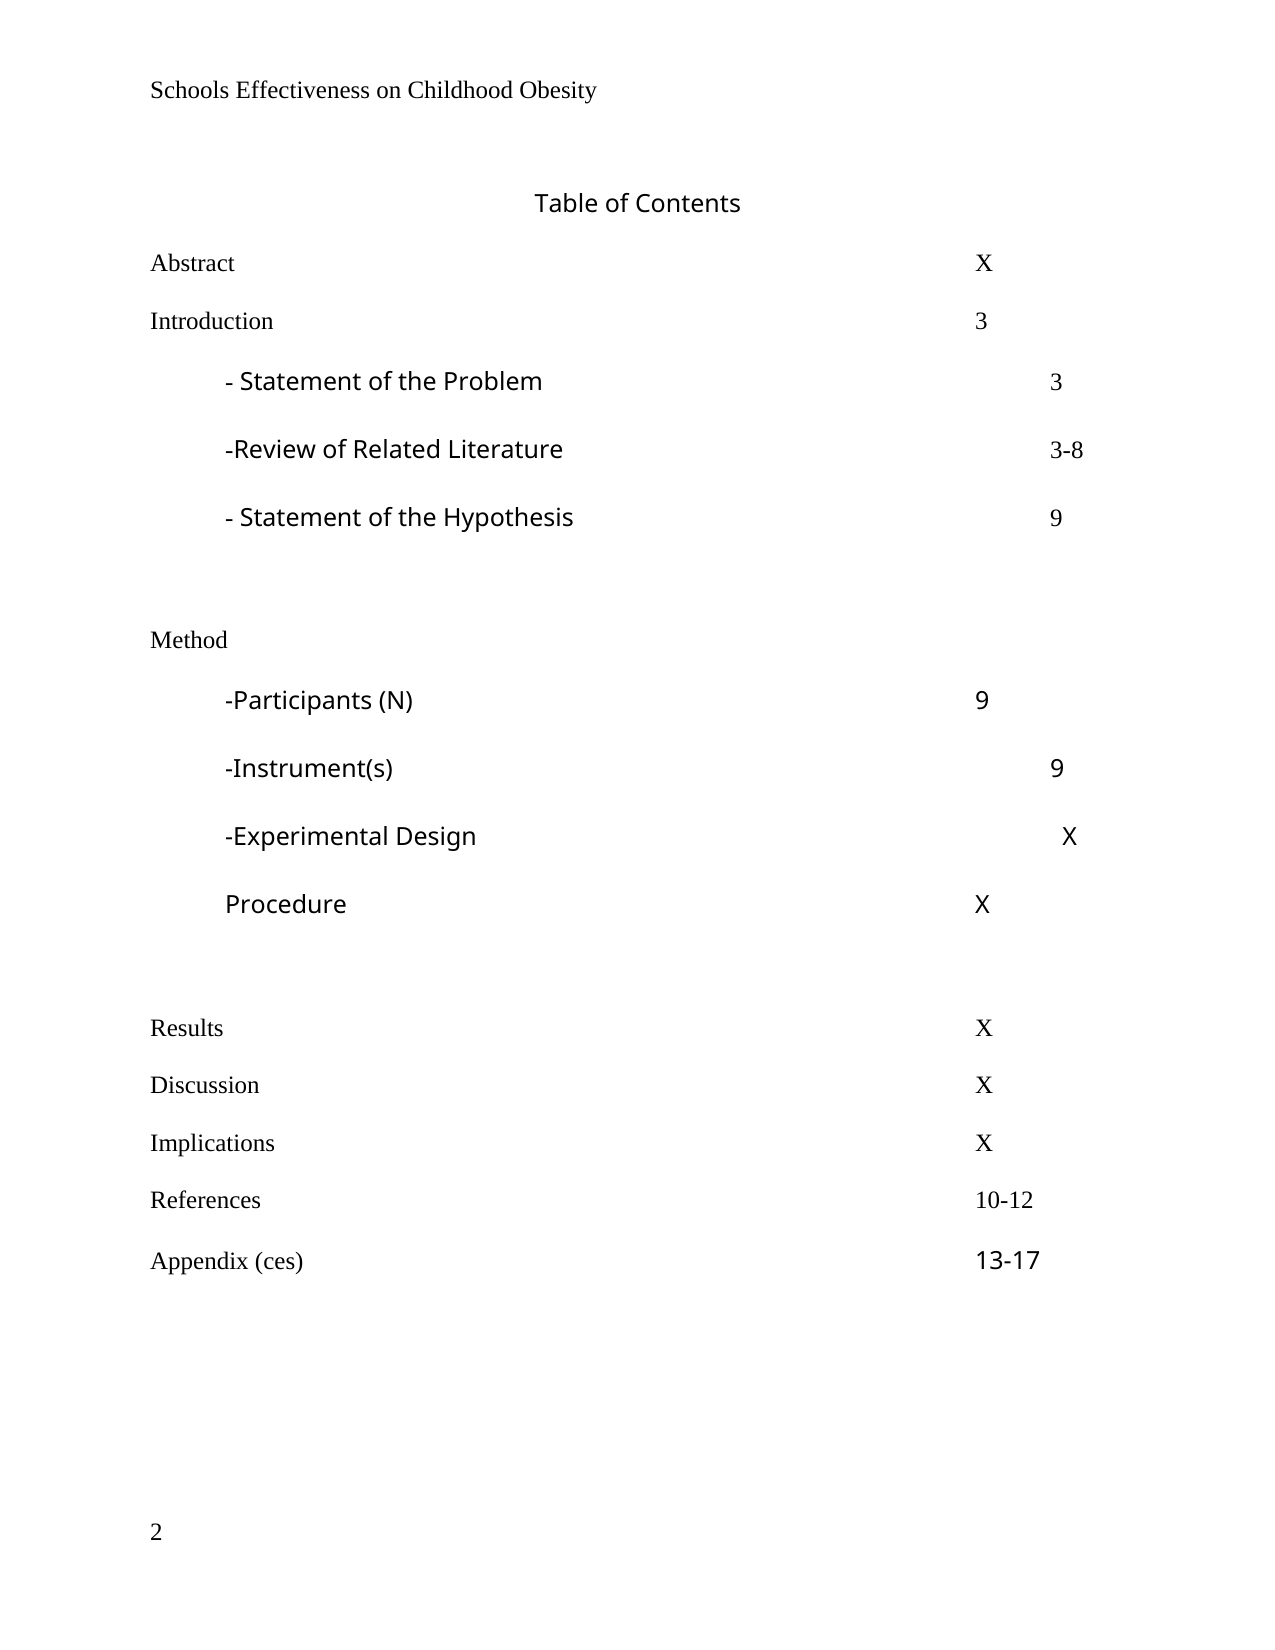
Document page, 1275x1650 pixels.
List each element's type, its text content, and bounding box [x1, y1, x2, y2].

text Implications X [150, 1128, 1125, 1156]
list -Review of Related Literature 3-8 [150, 431, 1125, 465]
list - Statement of the Problem 3 [150, 363, 1125, 397]
list - Statement of the Hypothesis 9 [150, 499, 1125, 533]
list -Participants (N) 9 [150, 683, 1125, 717]
list -Experimental Design X Procedure X [150, 819, 1125, 921]
text Appendix (ces) 13-17 [150, 1243, 1125, 1277]
list Results X [150, 1013, 1125, 1041]
list -Instrument(s) 9 [150, 751, 1125, 785]
text Table of Contents [150, 185, 1125, 219]
text Abstract X [150, 248, 1125, 277]
text Introduction 3 [150, 306, 1125, 334]
text Method [150, 625, 1125, 654]
text References 10-12 [150, 1185, 1125, 1214]
text Discussion X [150, 1070, 1125, 1099]
